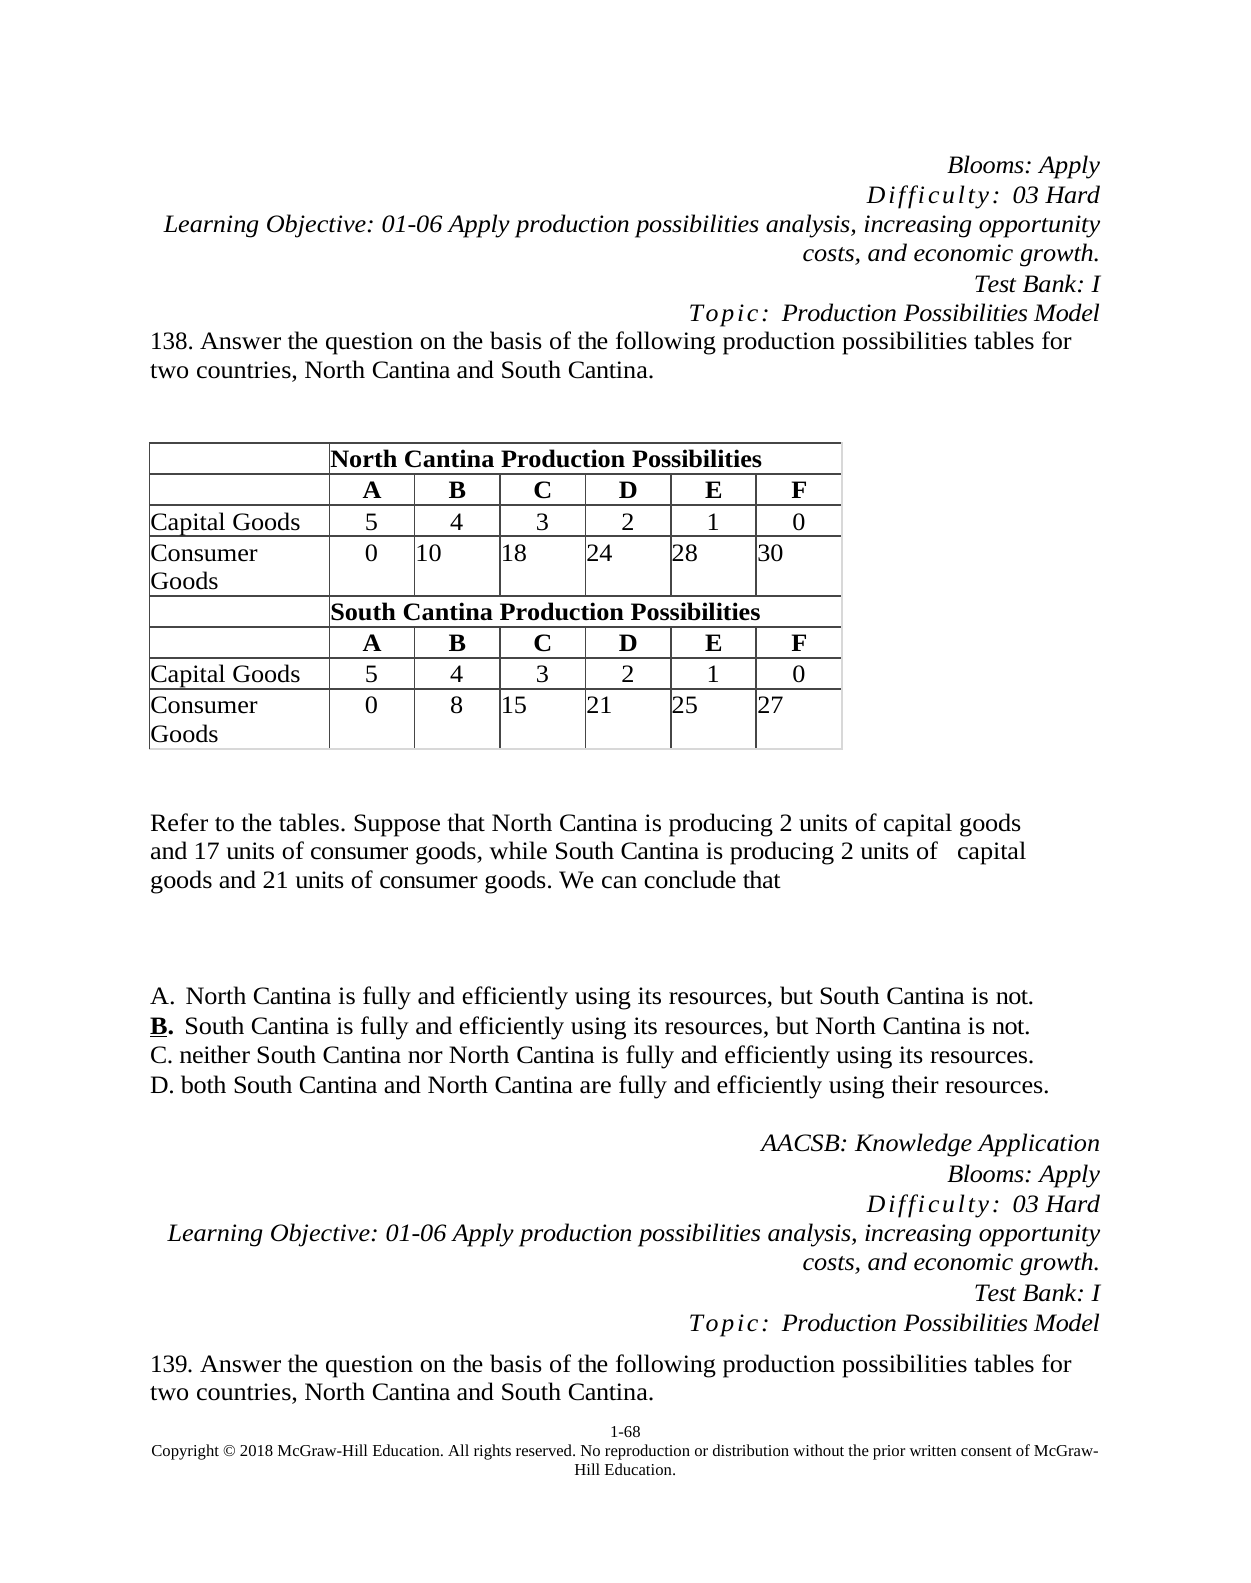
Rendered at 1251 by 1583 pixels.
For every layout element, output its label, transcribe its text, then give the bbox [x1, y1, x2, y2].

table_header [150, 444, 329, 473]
text B. South Cantina is fully and efficiently using its resources, but North Cantina is not. [150, 1011, 1100, 1040]
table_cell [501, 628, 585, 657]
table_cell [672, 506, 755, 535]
text Test Bank: I [150, 1278, 1100, 1307]
text Blooms: Apply [150, 1159, 1100, 1188]
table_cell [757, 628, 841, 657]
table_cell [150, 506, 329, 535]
text Learning Objective: 01-06 Apply production possibilities analysis, increasing opportunity costs, and economic growth. [150, 209, 1100, 267]
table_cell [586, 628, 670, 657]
text C. neither South Cantina nor North Cantina is fully and efficiently using its resources. [150, 1040, 1100, 1069]
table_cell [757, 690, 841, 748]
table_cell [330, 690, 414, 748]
text Topic: Production Possibilities Model [150, 1308, 1100, 1337]
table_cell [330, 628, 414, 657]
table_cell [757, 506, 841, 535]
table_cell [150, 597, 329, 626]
text D. both South Cantina and North Cantina are fully and efficiently using their resources. [150, 1070, 1100, 1098]
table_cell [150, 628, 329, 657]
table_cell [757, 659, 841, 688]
text 139. Answer the question on the basis of the following production possibilities tables for two countries, North Cantina and South Cantina. [150, 1349, 1100, 1406]
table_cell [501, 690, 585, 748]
text Difficulty: 03 Hard [150, 181, 1100, 209]
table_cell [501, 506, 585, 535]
text AACSB: Knowledge Application [150, 1128, 1100, 1157]
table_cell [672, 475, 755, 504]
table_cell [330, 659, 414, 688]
text A. North Cantina is fully and efficiently using its resources, but South Cantina is not. [150, 981, 1100, 1009]
text Blooms: Apply [150, 150, 1100, 179]
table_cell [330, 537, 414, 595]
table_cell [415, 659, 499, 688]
text Difficulty: 03 Hard [150, 1189, 1100, 1218]
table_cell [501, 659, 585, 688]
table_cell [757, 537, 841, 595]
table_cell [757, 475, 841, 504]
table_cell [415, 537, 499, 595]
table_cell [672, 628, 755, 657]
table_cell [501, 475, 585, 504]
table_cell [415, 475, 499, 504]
text Refer to the tables. Suppose that North Cantina is producing 2 units of capital goods and 17 units of consumer goods, while South Cantina is producing 2 units of capital goods and 21 units of consumer goods. We can conclude that [150, 808, 1043, 894]
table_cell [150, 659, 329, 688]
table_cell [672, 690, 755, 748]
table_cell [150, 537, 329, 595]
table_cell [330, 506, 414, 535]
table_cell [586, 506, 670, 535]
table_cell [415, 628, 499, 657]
text 138. Answer the question on the basis of the following production possibilities tables for two countries, North Cantina and South Cantina. [150, 326, 1100, 384]
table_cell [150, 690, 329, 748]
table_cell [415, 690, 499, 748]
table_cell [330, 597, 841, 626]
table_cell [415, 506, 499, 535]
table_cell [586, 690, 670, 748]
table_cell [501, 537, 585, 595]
text Learning Objective: 01-06 Apply production possibilities analysis, increasing opportunity costs, and economic growth. [150, 1218, 1100, 1276]
text Test Bank: I [150, 269, 1100, 298]
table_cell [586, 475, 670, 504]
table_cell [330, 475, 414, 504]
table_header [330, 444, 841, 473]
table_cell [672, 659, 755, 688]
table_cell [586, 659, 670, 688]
text Topic: Production Possibilities Model [150, 298, 1100, 326]
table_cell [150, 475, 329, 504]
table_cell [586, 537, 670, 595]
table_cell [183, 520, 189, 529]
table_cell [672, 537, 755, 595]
